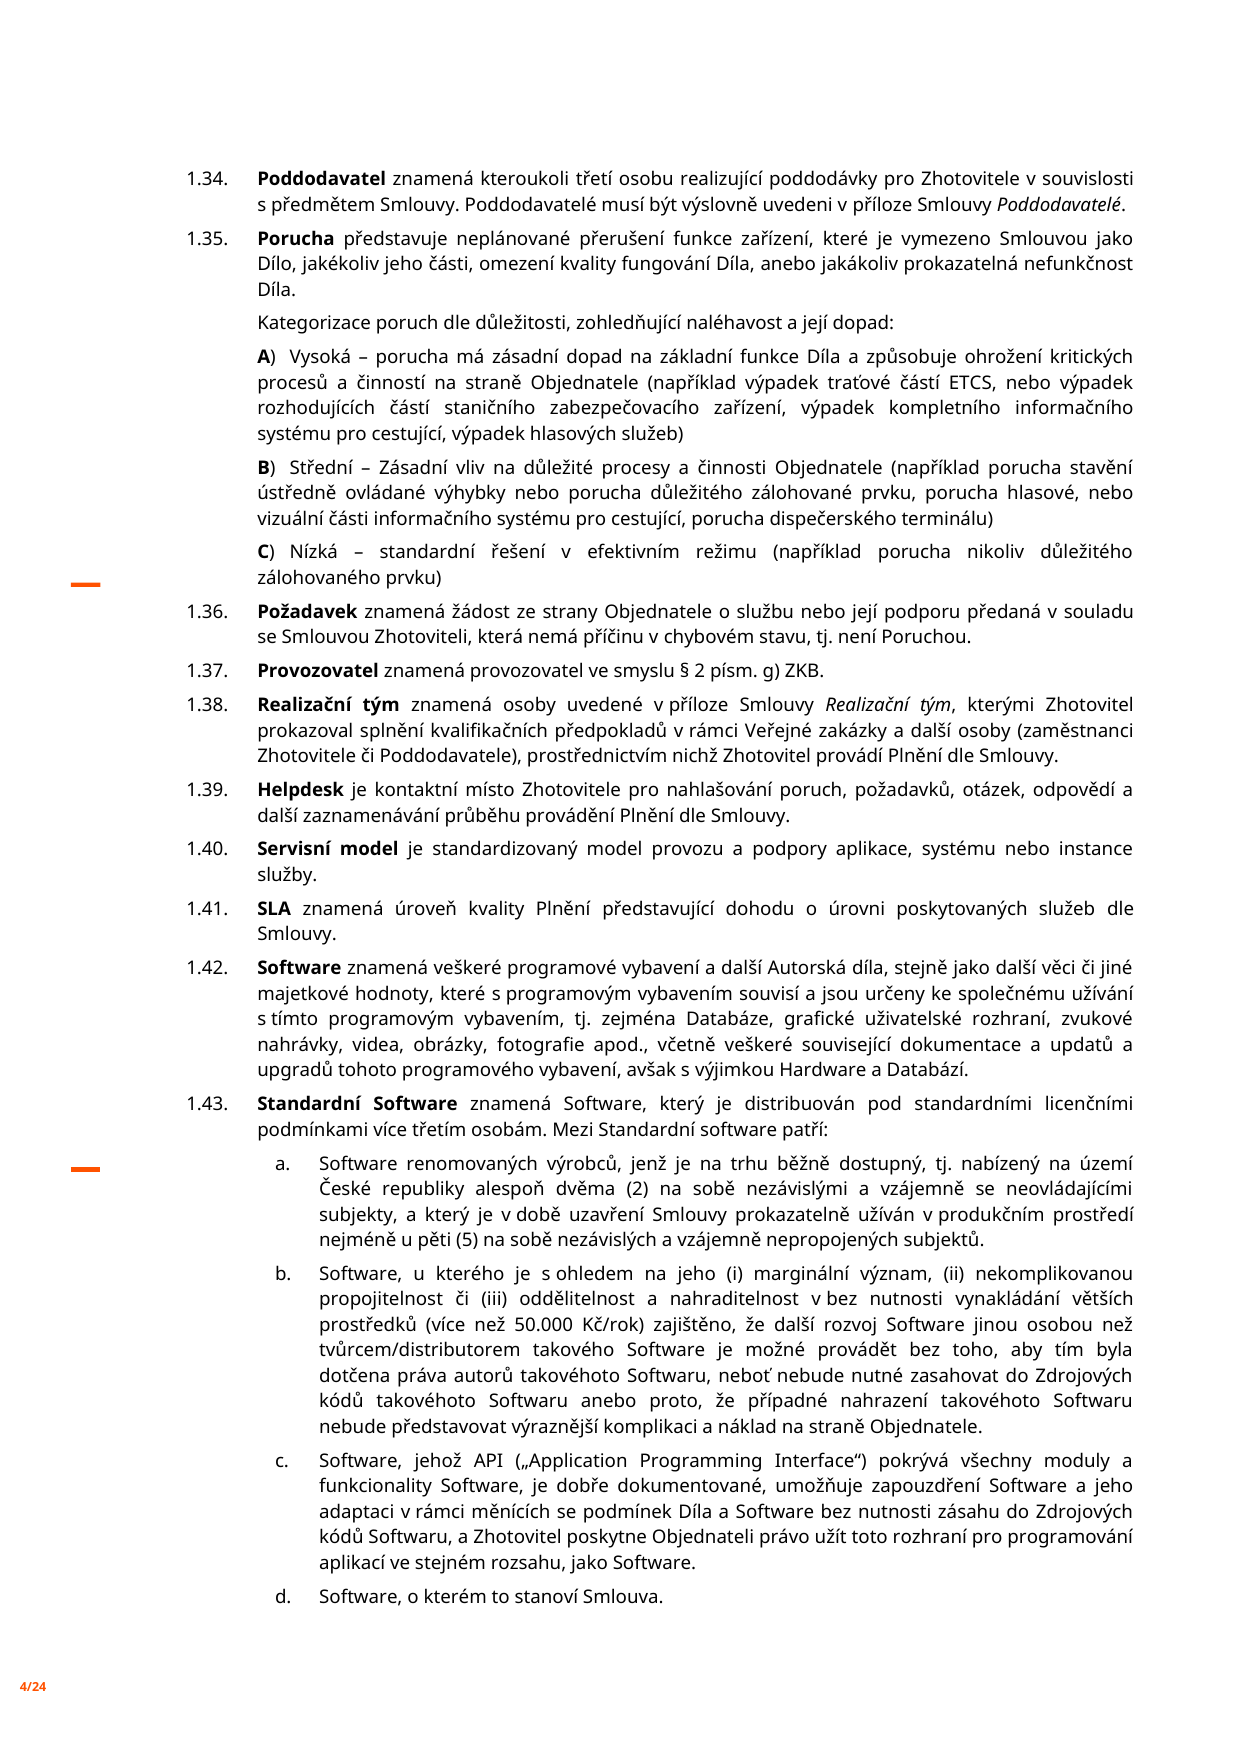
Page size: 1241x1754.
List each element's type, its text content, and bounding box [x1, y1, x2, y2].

list Software, jehož API („Application Programming Interface“) pokrývá všechny moduly a funkcionality Software, je dobře dokumentované, umožňuje zapouzdření Software a jeho adaptaci v rámci měnících se podmínek Díla a Software bez nutnosti zásahu do Zdrojových kódů Softwaru, a Zhotovitel poskytne Objednateli právo užít toto rozhraní pro programování aplikací ve stejném rozsahu, jako Software. [275, 1447, 1134, 1575]
text Helpdesk je kontaktní místo Zhotovitele pro nahlašování poruch, požadavků, otázek, odpovědí a další zaznamenávání průběhu provádění Plnění dle Smlouvy. [186, 776, 1134, 827]
list Software, u kterého je s ohledem na jeho (i) marginální význam, (ii) nekomplikovanou propojitelnost či (iii) oddělitelnost a nahraditelnost v bez nutnosti vynakládání větších prostředků (více než 50.000 Kč/rok) zajištěno, že další rozvoj Software jinou osobou než tvůrcem/distributorem takového Software je možné provádět bez toho, aby tím byla dotčena práva autorů takovéhoto Softwaru, neboť nebude nutné zasahovat do Zdrojových kódů takovéhoto Softwaru anebo proto, že případné nahrazení takovéhoto Softwaru nebude představovat výraznější komplikaci a náklad na straně Objednatele. [275, 1260, 1134, 1439]
list Kategorizace poruch dle důležitosti, zohledňující naléhavost a její dopad: [257, 310, 1134, 335]
text Realizační tým znamená osoby uvedené v příloze Smlouvy Realizační tým, kterými Zhotovitel prokazoval splnění kvalifikačních předpokladů v rámci Veřejné zakázky a další osoby (zaměstnanci Zhotovitele či Poddodavatele), prostřednictvím nichž Zhotovitel provádí Plnění dle Smlouvy. [186, 691, 1134, 768]
text Software znamená veškeré programové vybavení a další Autorská díla, stejně jako další věci či jiné majetkové hodnoty, které s programovým vybavením souvisí a jsou určeny ke společnému užívání s tímto programovým vybavením, tj. zejména Databáze, grafické uživatelské rozhraní, zvukové nahrávky, videa, obrázky, fotografie apod., včetně veškeré související dokumentace a updatů a upgradů tohoto programového vybavení, avšak s výjimkou Hardware a Databází. [186, 954, 1134, 1082]
list Software renomovaných výrobců, jenž je na trhu běžně dostupný, tj. nabízený na území České republiky alespoň dvěma (2) na sobě nezávislými a vzájemně se neovládajícími subjekty, a který je v době uzavření Smlouvy prokazatelně užíván v produkčním prostředí nejméně u pěti (5) na sobě nezávislých a vzájemně nepropojených subjektů. [275, 1150, 1134, 1252]
text Servisní model je standardizovaný model provozu a podpory aplikace, systému nebo instance služby. [186, 836, 1134, 887]
text SLA znamená úroveň kvality Plnění představující dohodu o úrovni poskytovaných služeb dle Smlouvy. [186, 895, 1134, 946]
text Standardní Software znamená Software, který je distribuován pod standardními licenčními podmínkami více třetím osobám. Mezi Standardní software patří: [186, 1090, 1134, 1141]
list B) Střední – Zásadní vliv na důležité procesy a činnosti Objednatele (například porucha stavění ústředně ovládané výhybky nebo porucha důležitého zálohované prvku, porucha hlasové, nebo vizuální části informačního systému pro cestující, porucha dispečerského terminálu) [257, 454, 1134, 531]
text Provozovatel znamená provozovatel ve smyslu § 2 písm. g) ZKB. [186, 658, 1134, 683]
list A) Vysoká – porucha má zásadní dopad na základní funkce Díla a způsobuje ohrožení kritických procesů a činností na straně Objednatele (například výpadek traťové částí ETCS, nebo výpadek rozhodujících částí staničního zabezpečovacího zařízení, výpadek kompletního informačního systému pro cestující, výpadek hlasových služeb) [257, 343, 1134, 446]
list Software, o kterém to stanoví Smlouva. [275, 1583, 1134, 1609]
text Poddodavatel znamená kteroukoli třetí osobu realizující poddodávky pro Zhotovitele v souvislosti s předmětem Smlouvy. Poddodavatelé musí být výslovně uvedeni v příloze Smlouvy Poddodavatelé. [186, 165, 1134, 216]
text Porucha představuje neplánované přerušení funkce zařízení, které je vymezeno Smlouvou jako Dílo, jakékoliv jeho části, omezení kvality fungování Díla, anebo jakákoliv prokazatelná nefunkčnost Díla. [186, 225, 1134, 301]
list C) Nízká – standardní řešení v efektivním režimu (například porucha nikoliv důležitého zálohovaného prvku) [257, 539, 1134, 590]
text Požadavek znamená žádost ze strany Objednatele o službu nebo její podporu předaná v souladu se Smlouvou Zhotoviteli, která nemá příčinu v chybovém stavu, tj. není Poruchou. [186, 598, 1134, 649]
